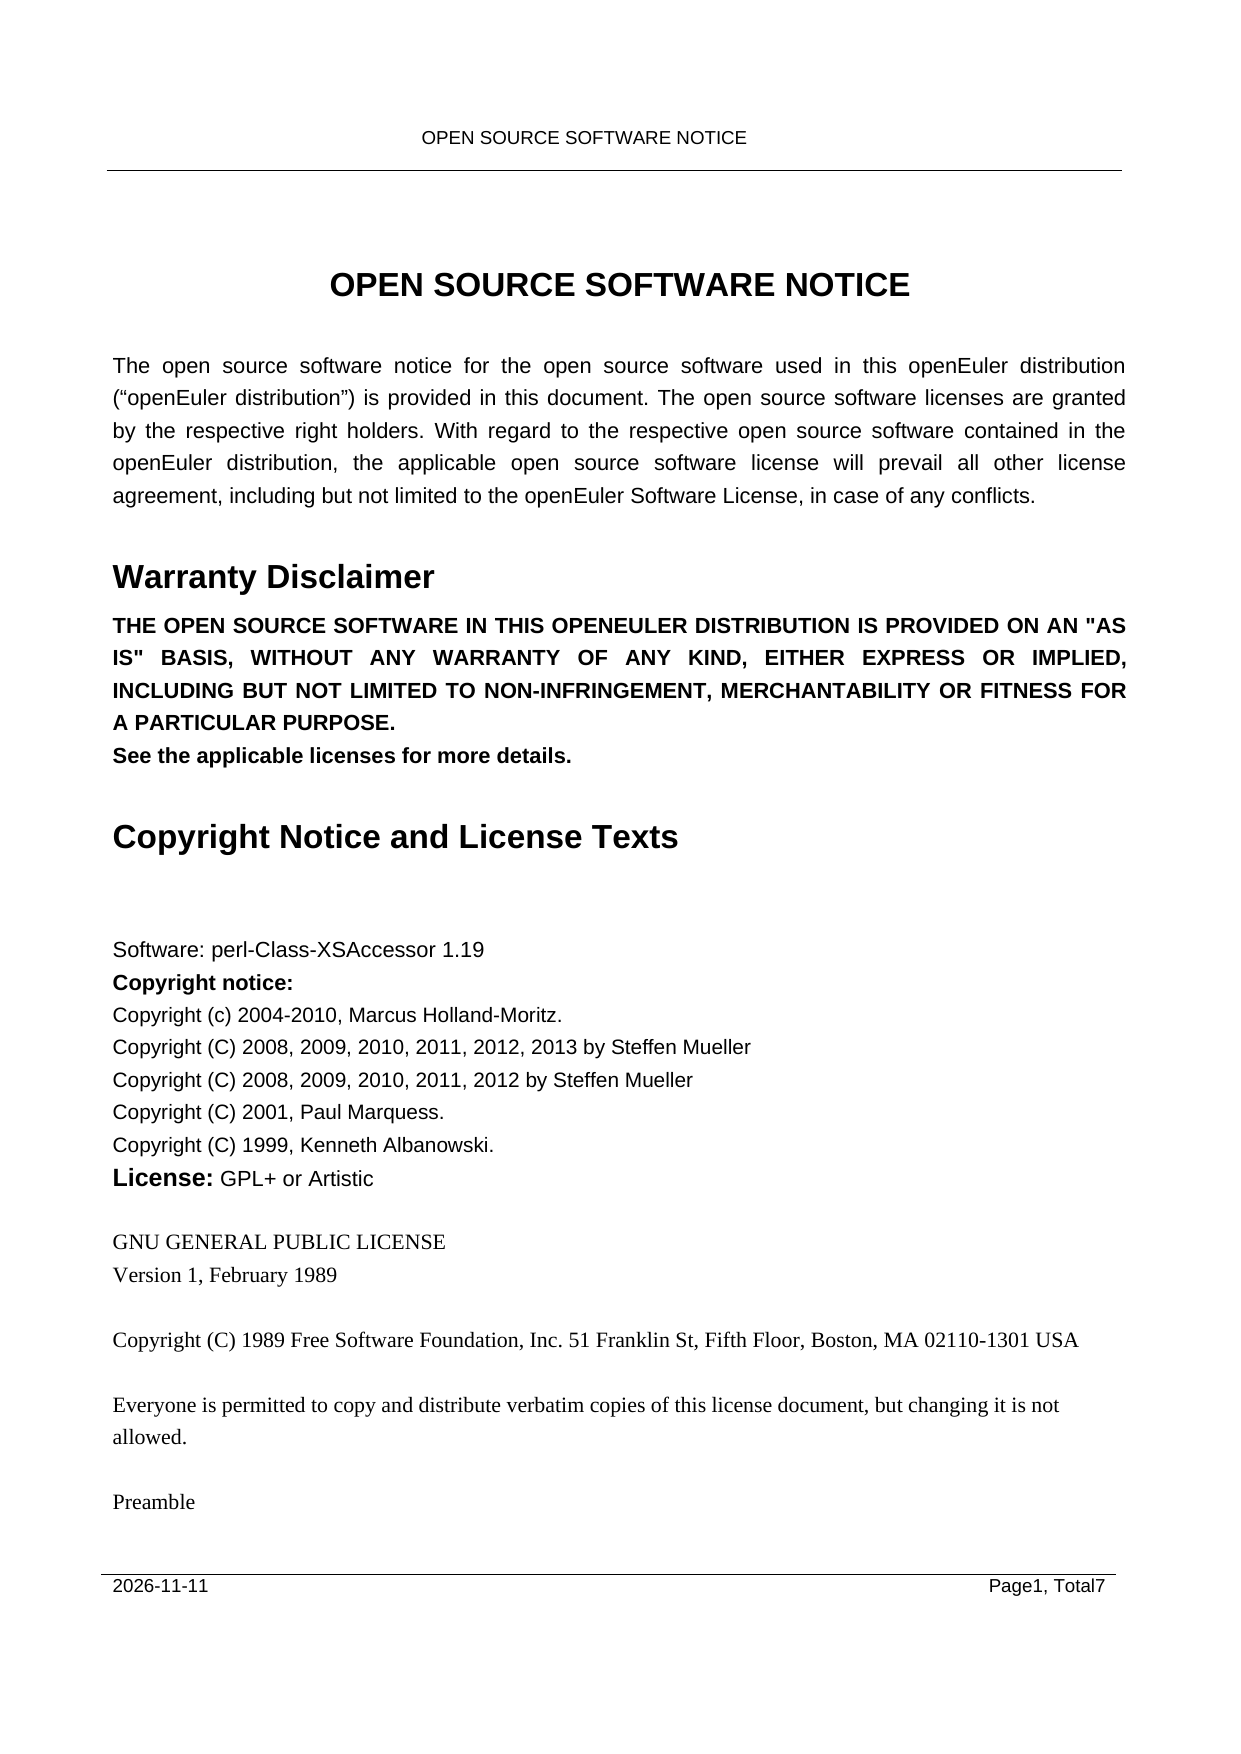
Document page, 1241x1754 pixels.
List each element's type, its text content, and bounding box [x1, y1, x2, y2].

text Copyright Notice and License Texts [112, 804, 1128, 869]
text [112, 1161, 1128, 1518]
text Copyright (C) 2008, 2009, 2010, 2011, 2012, 2013 by Steffen Mueller [112, 1031, 1128, 1063]
text OPEN SOURCE SOFTWARE NOTICE [112, 251, 1128, 316]
text Copyright (C) 1999, Kenneth Albanowski. [112, 1128, 1128, 1161]
text Copyright (c) 2004-2010, Marcus Holland-Moritz. [112, 998, 1128, 1031]
text Copyright notice: [112, 966, 1128, 998]
text The open source software notice for the open source software used in this openEuler distribution (“openEuler distribution”) is provided in this document. The open source software licenses are granted by the respective right holders. With regard to the respective open source software contained in the openEuler distribution, the applicable open source software license will prevail all other license agreement, including but not limited to the openEuler Software License, in case of any conflicts. [112, 349, 1128, 511]
text Copyright (C) 2001, Paul Marquess. [112, 1096, 1128, 1128]
text Software: perl-Class-XSAccessor 1.19 [112, 933, 1128, 966]
text Warranty Disclaimer [112, 544, 1128, 609]
text Copyright (C) 2008, 2009, 2010, 2011, 2012 by Steffen Mueller [112, 1063, 1128, 1096]
text THE OPEN SOURCE SOFTWARE IN THIS OPENEULER DISTRIBUTION IS PROVIDED ON AN "AS IS" BASIS, WITHOUT ANY WARRANTY OF ANY KIND, EITHER EXPRESS OR IMPLIED, INCLUDING BUT NOT LIMITED TO NON-INFRINGEMENT, MERCHANTABILITY OR FITNESS FOR A PARTICULAR PURPOSE. See the applicable licenses for more details. [112, 609, 1128, 771]
